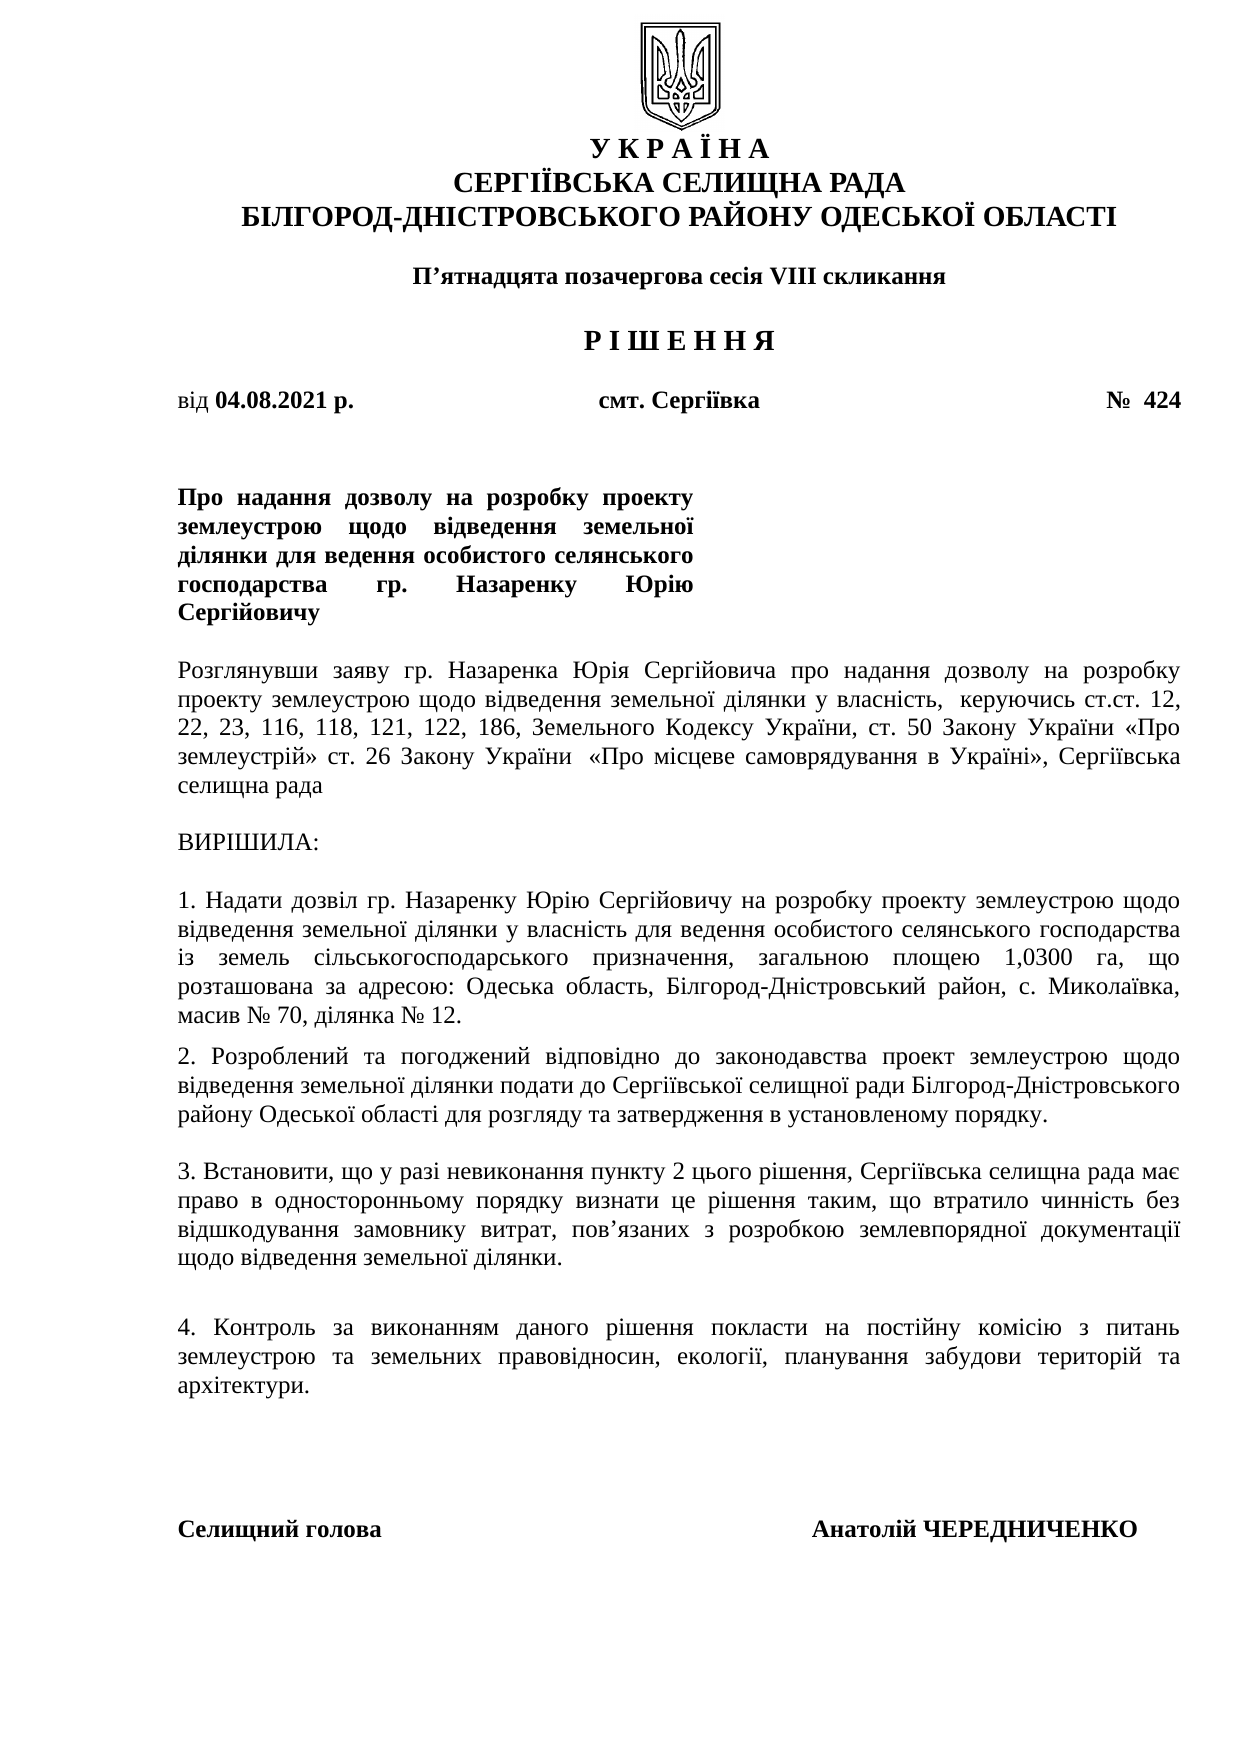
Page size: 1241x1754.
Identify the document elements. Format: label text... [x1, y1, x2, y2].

text Про надання дозволу на розробку проекту землеустрою щодо відведення земельної ділянки для ведення особистого селянського господарства гр. Назаренку Юрію Сергійовичу [177, 482, 694, 626]
text 1. Надати дозвіл гр. Назаренку Юрію Сергійовичу на розробку проекту землеустрою щодо відведення земельної ділянки у власність для ведення особистого селянського господарства із земель сільськогосподарського призначення, загальною площею 1,0300 га, що розташована за адресою: Одеська область, Білгород-Дністровський район, с. Миколаївка, масив № 70, ділянка № 12. [177, 885, 1181, 1029]
text 3. Встановити, що у разі невиконання пункту 2 цього рішення, Сергіївська селищна рада має право в односторонньому порядку визнати це рішення таким, що втратило чинність без відшкодування замовнику витрат, пов’язаних з розробкою землевпорядної документації щодо відведення земельної ділянки. [177, 1156, 1181, 1271]
text ВИРІШИЛА: [177, 827, 1181, 856]
text смт. Сергіївка [536, 385, 822, 414]
text від 04.08.2021 р. [177, 385, 463, 414]
text Селищний голова Анатолій ЧЕРЕДНИЧЕНКО [177, 1514, 1181, 1542]
text 2. Розроблений та погоджений відповідно до законодавства проект землеустрою щодо відведення земельної ділянки подати до Сергіївської селищної ради Білгород-Дністровського району Одеської області для розгляду та затвердження в установленому порядку. [177, 1041, 1181, 1127]
text Розглянувши заяву гр. Назаренка Юрія Сергійовича про надання дозволу на розробку проекту землеустрою щодо відведення земельної ділянки у власність, керуючись ст.ст. 12, 22, 23, 116, 118, 121, 122, 186, Земельного Кодексу України, ст. 50 Закону України «Про землеустрій» ст. 26 Закону України «Про місцеве самоврядування в Україні», Сергіївська селищна рада [177, 655, 1181, 799]
picture [633, 14, 725, 132]
text № 424 [896, 385, 1181, 414]
text 4. Контроль за виконанням даного рішення покласти на постійну комісію з питань землеустрою та земельних правовідносин, екології, планування забудови територій та архітектури. [177, 1312, 1181, 1399]
